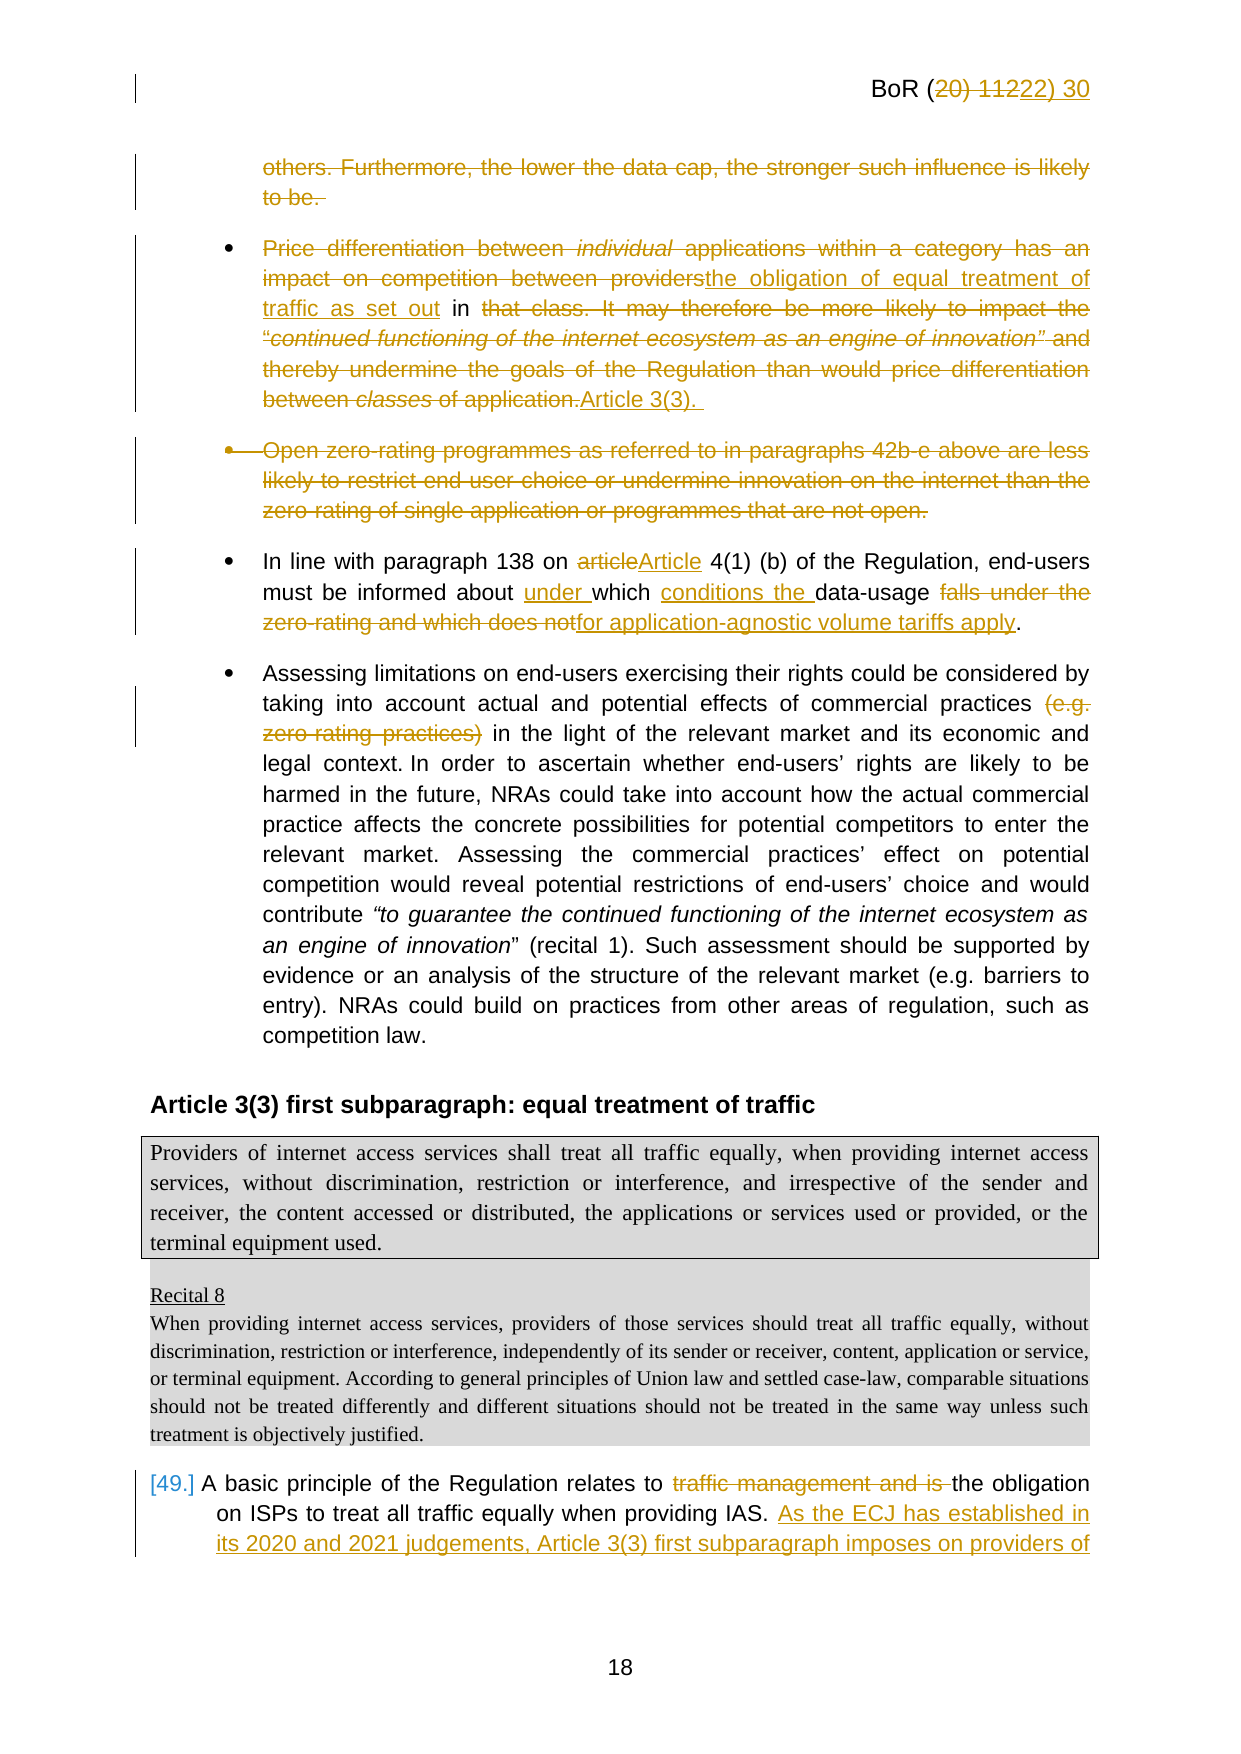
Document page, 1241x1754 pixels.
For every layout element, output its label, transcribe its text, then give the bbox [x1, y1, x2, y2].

text Article 3(3) first subparagraph: equal treatment of traffic [150, 1090, 1090, 1119]
text When providing internet access services, providers of those services should treat all traffic equally, without discrimination, restriction or interference, independently of its sender or receiver, content, application or service, or terminal equipment. According to general principles of Union law and settled case-law, comparable situations should not be treated differently and different situations should not be treated in the same way unless such treatment is objectively justified. [150, 1311, 1090, 1446]
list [150, 1470, 1090, 1557]
text Providers of internet access services shall treat all traffic equally, when providing internet access services, without discrimination, restriction or interference, and irrespective of the sender and receiver, the content accessed or distributed, the applications or services used or provided, or the terminal equipment used. [142, 1137, 1098, 1258]
list Assessing limitations on end-users exercising their rights could be considered by taking into account actual and potential effects of commercial practices in the light of the relevant market and its economic and legal context. In order to ascertain whether end-users’ rights are likely to be harmed in the future, NRAs could take into account how the actual commercial practice affects the concrete possibilities for potential competitors to enter the relevant market. Assessing the commercial practices’ effect on potential competition would reveal potential restrictions of end-users’ choice and would contribute “to guarantee the continued functioning of the internet ecosystem as an engine of innovation” (recital 1). Such assessment should be supported by evidence or an analysis of the structure of the relevant market (e.g. barriers to entry). NRAs could build on practices from other areas of regulation, such as competition law. [225, 660, 1090, 1049]
list in [225, 235, 1090, 412]
list with [225, 153, 1090, 210]
list In line with paragraph 138 on 4(1) (b) of the Regulation, end-users must be informed about which data-usage . [225, 548, 1090, 635]
text Recital 8 [150, 1283, 1090, 1307]
